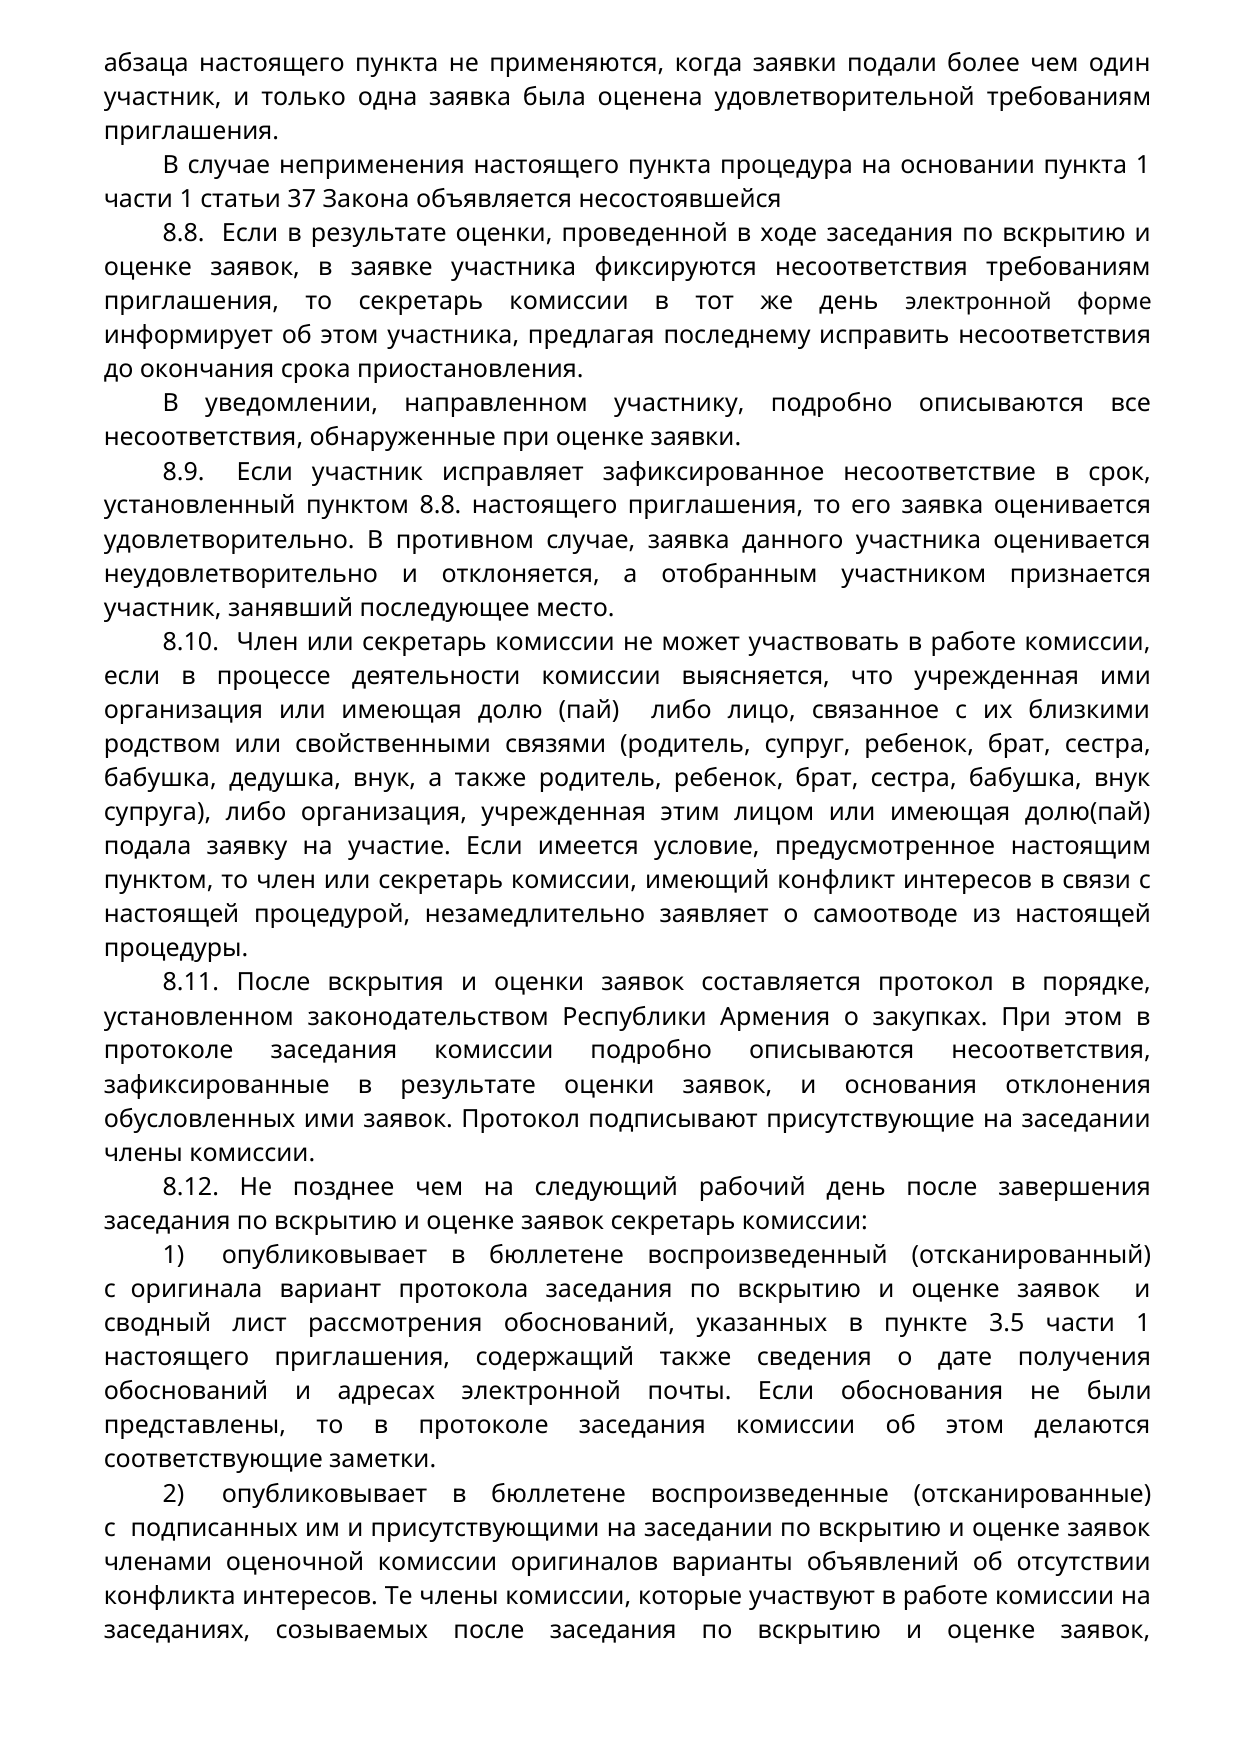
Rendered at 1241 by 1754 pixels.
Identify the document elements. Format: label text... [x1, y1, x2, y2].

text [103, 44, 1152, 147]
text 8.9. Если участник исправляет зафиксированное несоответствие в срок, установленный пунктом 8.8. настоящего приглашения, то его заявка оценивается удовлетворительно. В противном случае, заявка данного участника оценивается неудовлетворительно и отклоняется, а отобранным участником признается участник, занявший последующее место. [103, 453, 1152, 623]
text В уведомлении, направленном участнику, подробно описываются все несоответствия, обнаруженные при оценке заявки. [103, 385, 1152, 453]
text 8.8. Если в результате оценки, проведенной в ходе заседания по вскрытию и оценке заявок, в заявке участника фиксируются несоответствия требованиям приглашения, то секретарь комиссии в тот же день электронной форме информирует об этом участника, предлагая последнему исправить несоответствия до окончания срока приостановления. [103, 215, 1152, 385]
text В случае неприменения настоящего пункта процедура на основании пункта 1 части 1 статьи 37 Закона объявляется несостоявшейся [103, 147, 1152, 215]
text 8.12. Не позднее чем на следующий рабочий день после завершения заседания по вскрытию и оценке заявок секретарь комиссии: [103, 1168, 1152, 1237]
text 8.10. Член или секретарь комиссии не может участвовать в работе комиссии, если в процессе деятельности комиссии выясняется, что учрежденная ими организация или имеющая долю (пай) либо лицо, связанное с их близкими родством или свойственными связями (родитель, супруг, ребенок, брат, сестра, бабушка, дедушка, внук, а также родитель, ребенок, брат, сестра, бабушка, внук супруга), либо организация, учрежденная этим лицом или имеющая долю(пай) подала заявку на участие. Если имеется условие, предусмотренное настоящим пунктом, то член или секретарь комиссии, имеющий конфликт интересов в связи с настоящей процедурой, незамедлительно заявляет о самоотводе из настоящей процедуры. [103, 623, 1152, 964]
text 1) опубликовывает в бюллетене воспроизведенный (отсканированный) с оригинала вариант протокола заседания по вскрытию и оценке заявок и сводный лист рассмотрения обоснований, указанных в пункте 3.5 части 1 настоящего приглашения, содержащий также сведения о дате получения обоснований и адресах электронной почты. Если обоснования не были представлены, то в протоколе заседания комиссии об этом делаются соответствующие заметки. [103, 1237, 1152, 1475]
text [103, 1475, 1152, 1646]
text 8.11. После вскрытия и оценки заявок составляется протокол в порядке, установленном законодательством Республики Армения о закупках. При этом в протоколе заседания комиссии подробно описываются несоответствия, зафиксированные в результате оценки заявок, и основания отклонения обусловленных ими заявок. Протокол подписывают присутствующие на заседании члены комиссии. [103, 964, 1152, 1168]
